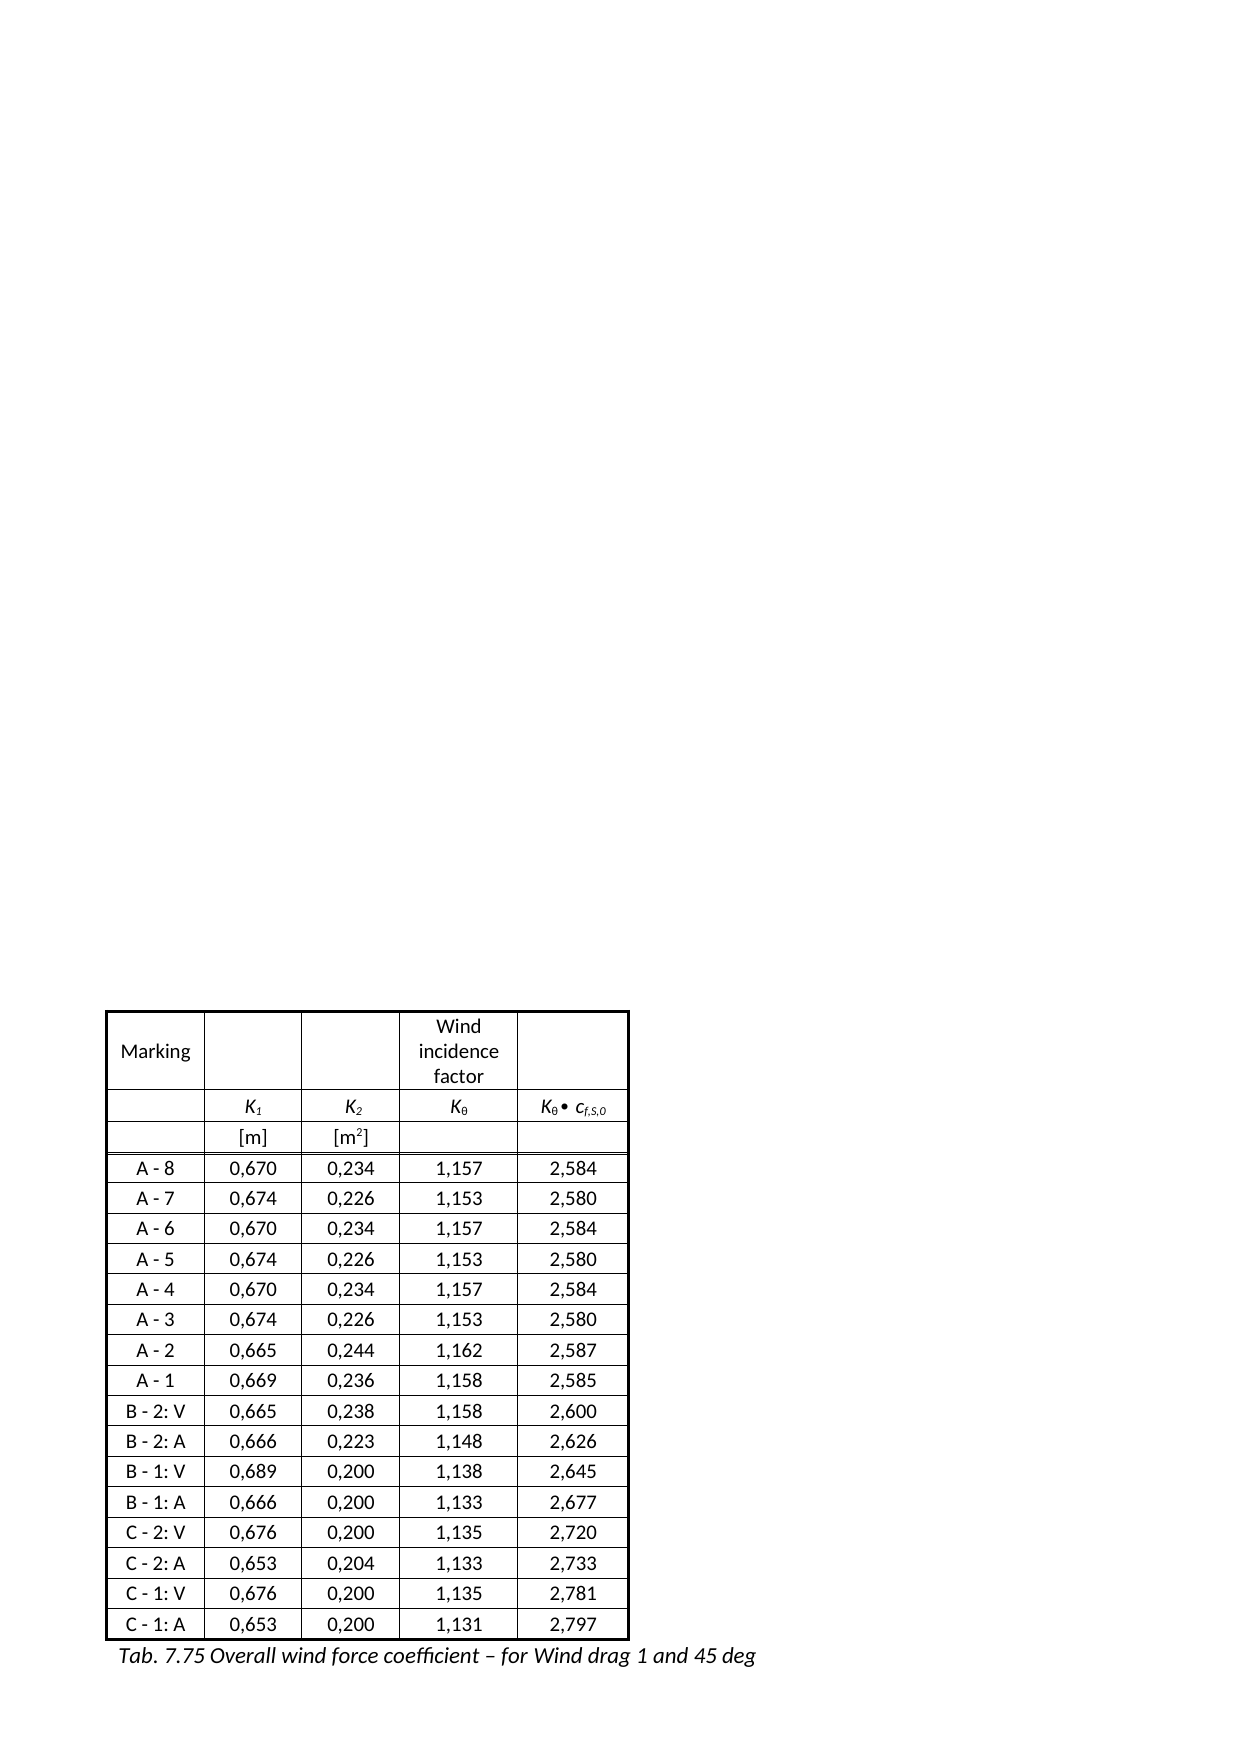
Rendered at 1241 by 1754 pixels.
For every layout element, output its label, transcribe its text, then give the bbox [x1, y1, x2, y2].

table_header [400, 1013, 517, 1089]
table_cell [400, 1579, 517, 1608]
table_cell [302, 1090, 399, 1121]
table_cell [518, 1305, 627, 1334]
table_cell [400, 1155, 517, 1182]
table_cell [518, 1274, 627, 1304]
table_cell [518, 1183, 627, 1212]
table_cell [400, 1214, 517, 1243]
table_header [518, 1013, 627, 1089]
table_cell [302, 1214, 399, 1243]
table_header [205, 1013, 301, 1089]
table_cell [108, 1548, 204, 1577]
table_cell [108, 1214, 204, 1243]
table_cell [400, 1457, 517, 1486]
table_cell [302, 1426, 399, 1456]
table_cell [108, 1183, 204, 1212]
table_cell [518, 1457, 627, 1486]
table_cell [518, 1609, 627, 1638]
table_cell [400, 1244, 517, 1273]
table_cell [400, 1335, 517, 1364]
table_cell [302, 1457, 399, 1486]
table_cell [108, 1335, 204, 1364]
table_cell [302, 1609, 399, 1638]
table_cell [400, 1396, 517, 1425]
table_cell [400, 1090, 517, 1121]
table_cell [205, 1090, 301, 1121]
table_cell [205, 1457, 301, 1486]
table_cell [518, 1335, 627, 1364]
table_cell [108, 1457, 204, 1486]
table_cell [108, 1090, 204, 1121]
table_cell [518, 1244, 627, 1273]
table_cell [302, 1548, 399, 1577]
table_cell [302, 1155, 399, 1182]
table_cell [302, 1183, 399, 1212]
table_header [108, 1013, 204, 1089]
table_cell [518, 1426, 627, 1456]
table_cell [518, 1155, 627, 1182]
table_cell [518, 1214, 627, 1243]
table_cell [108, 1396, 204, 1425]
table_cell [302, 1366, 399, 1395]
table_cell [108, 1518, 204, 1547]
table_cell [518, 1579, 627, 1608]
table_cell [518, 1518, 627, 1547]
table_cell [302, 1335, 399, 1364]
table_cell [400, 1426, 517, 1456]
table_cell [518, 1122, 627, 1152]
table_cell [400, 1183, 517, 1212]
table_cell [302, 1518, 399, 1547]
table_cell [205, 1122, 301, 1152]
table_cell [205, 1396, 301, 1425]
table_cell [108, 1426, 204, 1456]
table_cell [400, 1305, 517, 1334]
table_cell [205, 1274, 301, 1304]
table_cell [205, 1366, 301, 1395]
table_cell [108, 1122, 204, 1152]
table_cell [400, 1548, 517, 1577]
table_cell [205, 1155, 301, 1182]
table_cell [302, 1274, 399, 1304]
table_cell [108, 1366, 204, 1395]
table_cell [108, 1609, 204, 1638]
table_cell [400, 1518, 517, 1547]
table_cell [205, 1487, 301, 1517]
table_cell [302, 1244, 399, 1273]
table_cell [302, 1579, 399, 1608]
text Tab. 7.54 Overall wind force coefficient – for Wind drag 1 and 45 deg [118, 1641, 1146, 1669]
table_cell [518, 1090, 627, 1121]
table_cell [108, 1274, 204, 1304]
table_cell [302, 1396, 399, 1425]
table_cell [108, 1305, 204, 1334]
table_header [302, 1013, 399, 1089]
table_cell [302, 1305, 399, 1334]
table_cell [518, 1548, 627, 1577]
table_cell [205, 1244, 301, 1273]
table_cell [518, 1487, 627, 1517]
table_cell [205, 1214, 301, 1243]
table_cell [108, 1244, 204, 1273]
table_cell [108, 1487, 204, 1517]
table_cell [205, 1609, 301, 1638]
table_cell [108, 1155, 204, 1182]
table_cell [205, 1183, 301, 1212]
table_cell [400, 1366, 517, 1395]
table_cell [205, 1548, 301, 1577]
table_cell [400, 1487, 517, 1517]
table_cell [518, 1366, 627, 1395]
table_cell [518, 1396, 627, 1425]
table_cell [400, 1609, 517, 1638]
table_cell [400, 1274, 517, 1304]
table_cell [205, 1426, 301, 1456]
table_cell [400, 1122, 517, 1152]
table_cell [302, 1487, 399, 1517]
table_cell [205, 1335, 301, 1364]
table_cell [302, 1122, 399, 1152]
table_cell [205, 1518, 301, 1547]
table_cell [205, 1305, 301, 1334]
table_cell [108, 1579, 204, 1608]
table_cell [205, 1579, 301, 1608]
